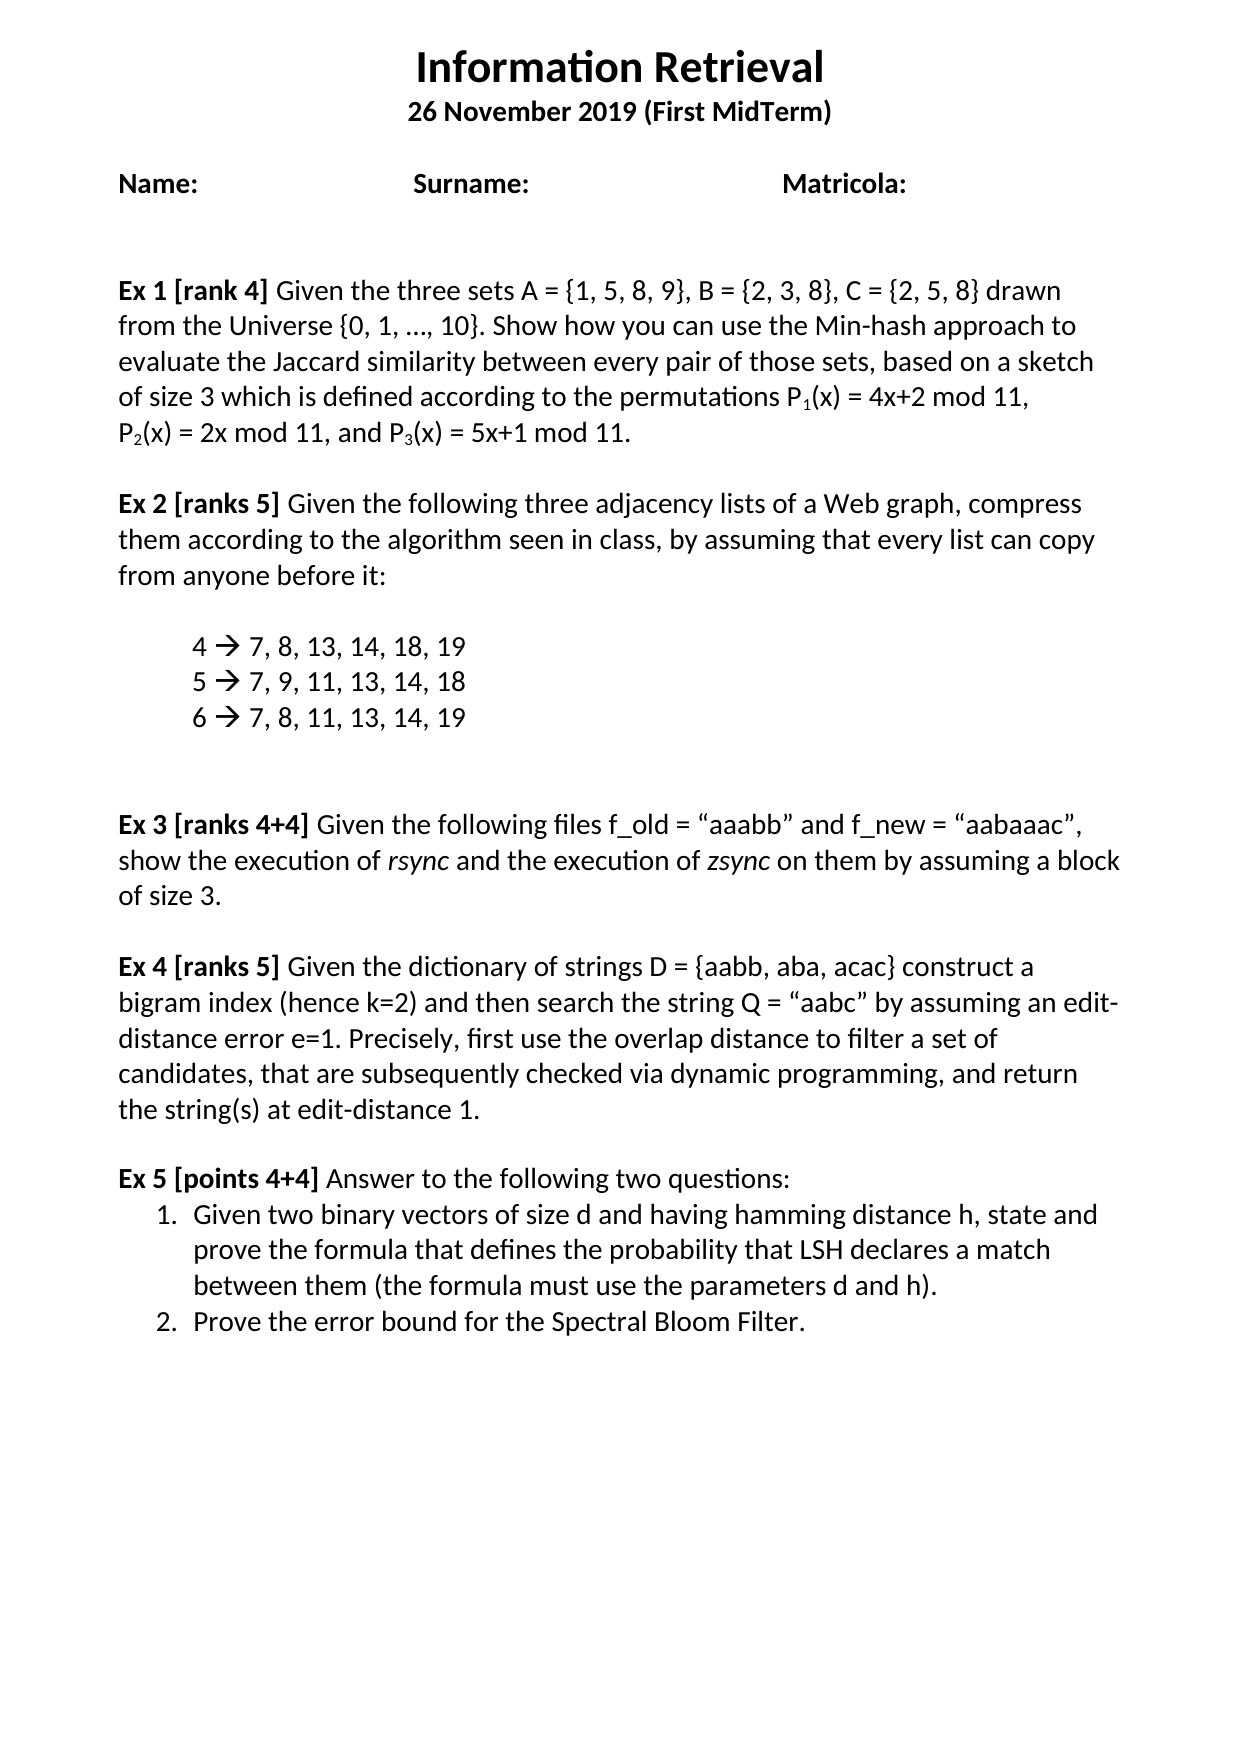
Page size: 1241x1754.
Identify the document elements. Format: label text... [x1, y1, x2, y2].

text Ex 5 [points 4+4] Answer to the following two questions: [118, 1160, 1122, 1196]
text 6 7, 8, 11, 13, 14, 19 [118, 699, 1122, 735]
text Ex 3 [ranks 4+4] Given the following files f_old = “aaabb” and f_new = “aabaaac”, show the execution of rsync and the execution of zsync on them by assuming a block of size 3. [118, 806, 1122, 913]
text Ex 4 [ranks 5] Given the dictionary of strings D = {aabb, aba, acac} construct a bigram index (hence k=2) and then search the string Q = “aabc” by assuming an edit-distance error e=1. Precisely, first use the overlap distance to filter a set of candidates, that are subsequently checked via dynamic programming, and return the string(s) at edit-distance 1. [118, 948, 1122, 1127]
text Ex 2 [ranks 5] Given the following three adjacency lists of a Web graph, compress them according to the algorithm seen in class, by assuming that every list can copy from anyone before it: [118, 485, 1122, 592]
text 4 7, 8, 13, 14, 18, 19 [118, 628, 1122, 663]
list Prove the error bound for the Spectral Bloom Filter. [156, 1303, 1122, 1338]
text P2(x) = 2x mod 11, and P3(x) = 5x+1 mod 11. [118, 414, 1122, 450]
text 26 November 2019 (First MidTerm) [118, 93, 1122, 129]
text 5 7, 9, 11, 13, 14, 18 [118, 663, 1122, 699]
text Name: Surname: Matricola: [118, 165, 1122, 200]
text Information Retrieval [118, 37, 1122, 93]
list Given two binary vectors of size d and having hamming distance h, state and prove the formula that defines the probability that LSH declares a match between them (the formula must use the parameters d and h). [156, 1196, 1122, 1303]
text Ex 1 [rank 4] Given the three sets A = {1, 5, 8, 9}, B = {2, 3, 8}, C = {2, 5, 8} drawn from the Universe {0, 1, …, 10}. Show how you can use the Min-hash approach to evaluate the Jaccard similarity between every pair of those sets, based on a sketch of size 3 which is defined according to the permutations P1(x) = 4x+2 mod 11, [118, 272, 1122, 414]
